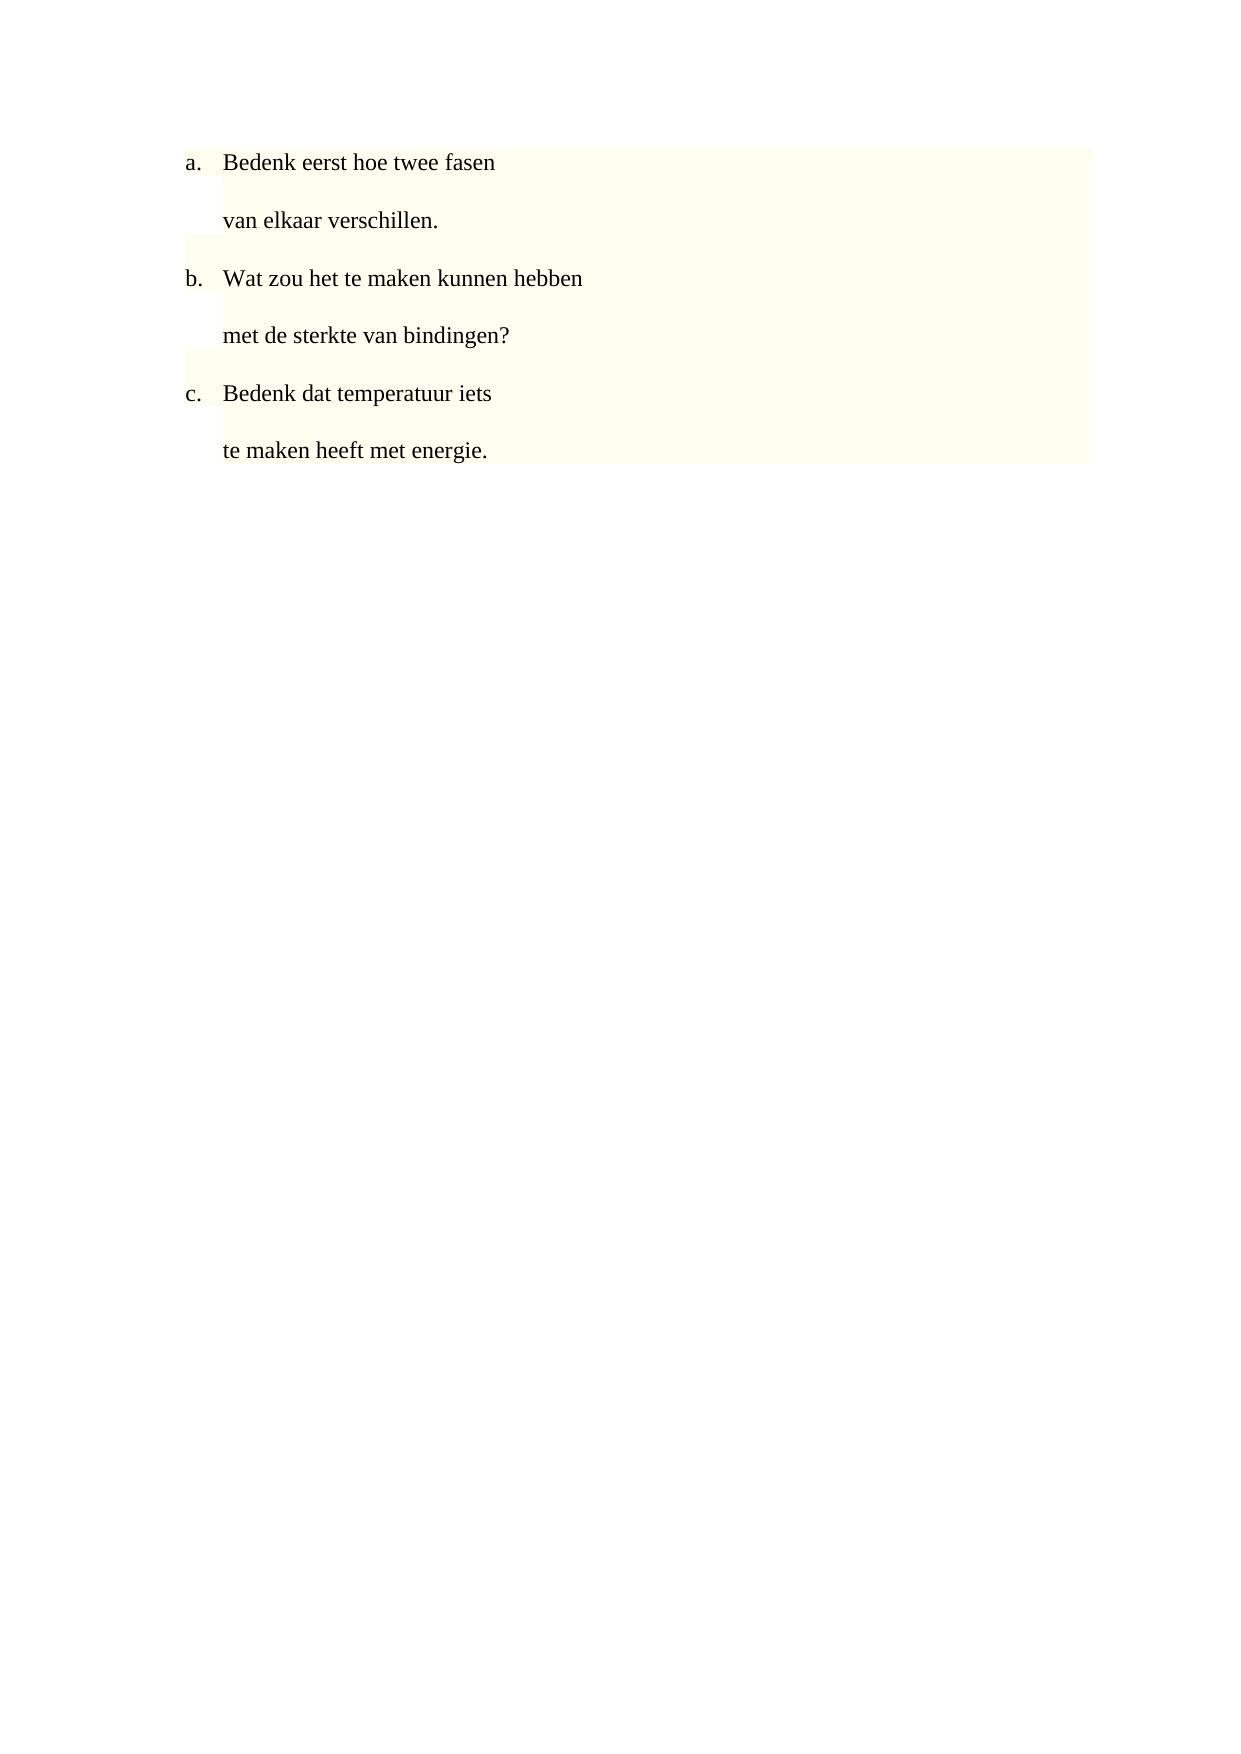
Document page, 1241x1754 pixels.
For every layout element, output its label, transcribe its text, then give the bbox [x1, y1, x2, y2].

list Wat zou het te maken kunnen hebben [185, 263, 1093, 291]
text van elkaar verschillen. [223, 205, 1093, 234]
text met de sterkte van bindingen? [223, 320, 1093, 349]
list Bedenk eerst hoe twee fasen [185, 148, 1093, 176]
text te maken heeft met energie. [223, 436, 1093, 464]
list Bedenk dat temperatuur iets [185, 378, 1093, 406]
